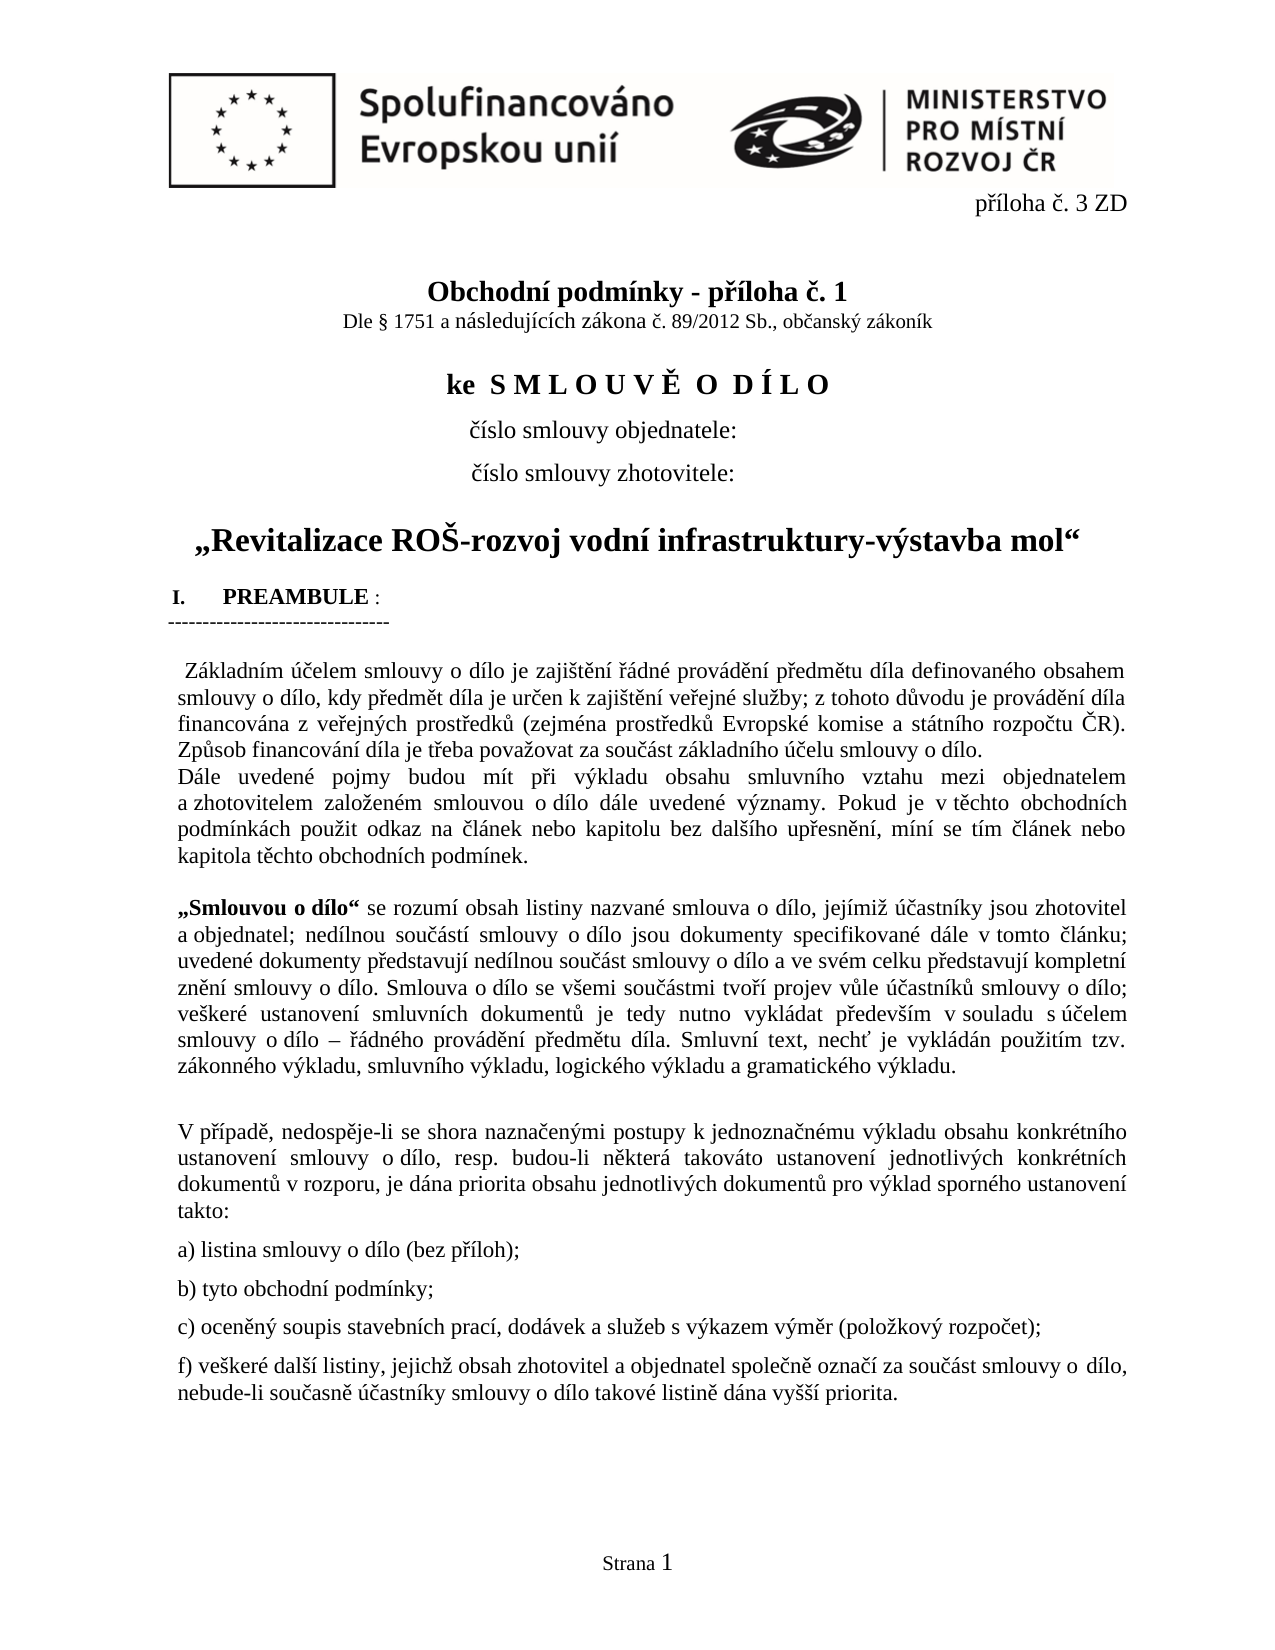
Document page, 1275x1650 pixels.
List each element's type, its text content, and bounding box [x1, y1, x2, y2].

text „Revitalizace ROŠ-rozvoj vodní infrastruktury-výstavba mol“ [148, 520, 1127, 559]
list b) tyto obchodní podmínky; [177, 1274, 1127, 1301]
text číslo smlouvy zhotovitele: [148, 456, 1127, 486]
list PREAMBULE : [185, 583, 1127, 609]
list V případě, nedospěje-li se shora naznačenými postupy k jednoznačnému výkladu obsahu konkrétního ustanovení smlouvy o dílo, resp. budou-li některá takováto ustanovení jednotlivých konkrétních dokumentů v rozporu, je dána priorita obsahu jednotlivých dokumentů pro výklad sporného ustanovení takto: [177, 1118, 1127, 1223]
text -------------------------------- [162, 609, 1127, 633]
text Obchodní podmínky - příloha č. 1 [148, 274, 1127, 307]
list c) oceněný soupis stavebních prací, dodávek a služeb s výkazem výměr (položkový rozpočet); [177, 1313, 1127, 1340]
list f) veškeré další listiny, jejichž obsah zhotovitel a objednatel společně označí za součást smlouvy o dílo, nebude-li současně účastníky smlouvy o dílo takové listině dána vyšší priorita. [177, 1352, 1127, 1405]
text Dle § 1751 a následujících zákona č. 89/2012 Sb., občanský zákoník [148, 307, 1127, 334]
list „Smlouvou o dílo“ se rozumí obsah listiny nazvané smlouva o dílo, jejímiž účastníky jsou zhotovitel a objednatel; nedílnou součástí smlouvy o dílo jsou dokumenty specifikované dále v tomto článku; uvedené dokumenty představují nedílnou součást smlouvy o dílo a ve svém celku představují kompletní znění smlouvy o dílo. Smlouva o dílo se všemi součástmi tvoří projev vůle účastníků smlouvy o dílo; veškeré ustanovení smluvních dokumentů je tedy nutno vykládat především v souladu s účelem smlouvy o dílo – řádného provádění předmětu díla. Smluvní text, nechť je vykládán použitím tzv. zákonného výkladu, smluvního výkladu, logického výkladu a gramatického výkladu. [177, 894, 1127, 1079]
text číslo smlouvy objednatele: [148, 413, 1127, 444]
text ke S M L O U V Ě O D Í L O [148, 367, 1127, 401]
picture [168, 73, 1114, 188]
list Dále uvedené pojmy budou mít při výkladu obsahu smluvního vztahu mezi objednatelem a zhotovitelem založeném smlouvou o dílo dále uvedené významy. Pokud je v těchto obchodních podmínkách použit odkaz na článek nebo kapitolu bez dalšího upřesnění, míní se tím článek nebo kapitola těchto obchodních podmínek. [177, 763, 1127, 868]
text Základním účelem smlouvy o dílo je zajištění řádné provádění předmětu díla definovaného obsahem smlouvy o dílo, kdy předmět díla je určen k zajištění veřejné služby; z tohoto důvodu je provádění díla financována z veřejných prostředků (zejména prostředků Evropské komise a státního rozpočtu ČR). Způsob financování díla je třeba považovat za součást základního účelu smlouvy o dílo. [162, 657, 1127, 763]
list a) listina smlouvy o dílo (bez příloh); [177, 1236, 1127, 1262]
